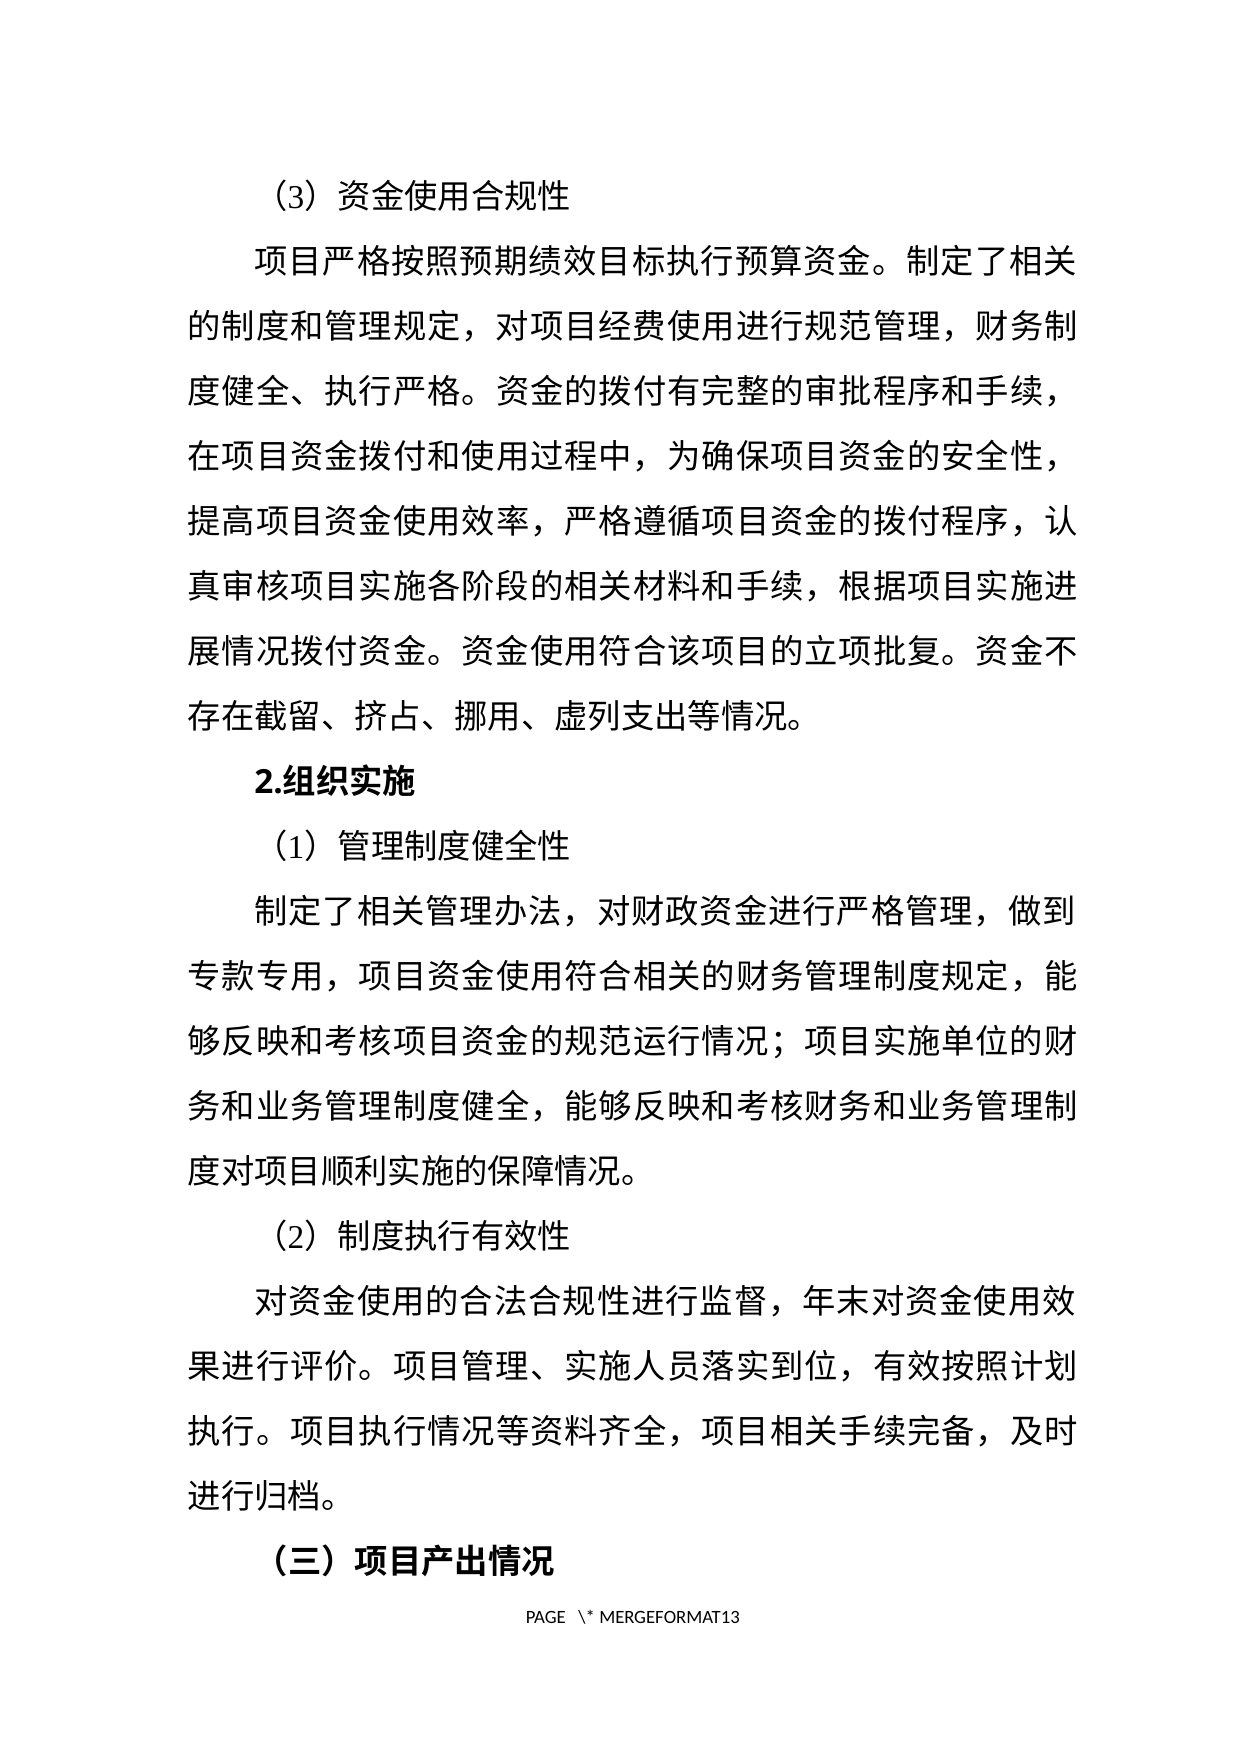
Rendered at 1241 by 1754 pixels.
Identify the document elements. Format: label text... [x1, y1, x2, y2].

text （2）制度执行有效性 [187, 1202, 1078, 1267]
text 对资金使用的合法合规性进行监督，年末对资金使用效果进行评价。项目管理、实施人员落实到位，有效按照计划执行。项目执行情况等资料齐全，项目相关手续完备，及时进行归档。 [187, 1267, 1078, 1527]
text （3）资金使用合规性 [187, 162, 1078, 227]
list 项目产出情况 [187, 1527, 1078, 1592]
text 项目严格按照预期绩效目标执行预算资金。制定了相关的制度和管理规定，对项目经费使用进行规范管理，财务制度健全、执行严格。资金的拨付有完整的审批程序和手续，在项目资金拨付和使用过程中，为确保项目资金的安全性，提高项目资金使用效率，严格遵循项目资金的拨付程序，认真审核项目实施各阶段的相关材料和手续，根据项目实施进展情况拨付资金。资金使用符合该项目的立项批复。资金不存在截留、挤占、挪用、虚列支出等情况。 [187, 227, 1078, 747]
text 2.组织实施 [187, 747, 1078, 812]
text 制定了相关管理办法，对财政资金进行严格管理，做到专款专用，项目资金使用符合相关的财务管理制度规定，能够反映和考核项目资金的规范运行情况；项目实施单位的财务和业务管理制度健全，能够反映和考核财务和业务管理制度对项目顺利实施的保障情况。 [187, 877, 1078, 1202]
text （1）管理制度健全性 [187, 812, 1078, 877]
